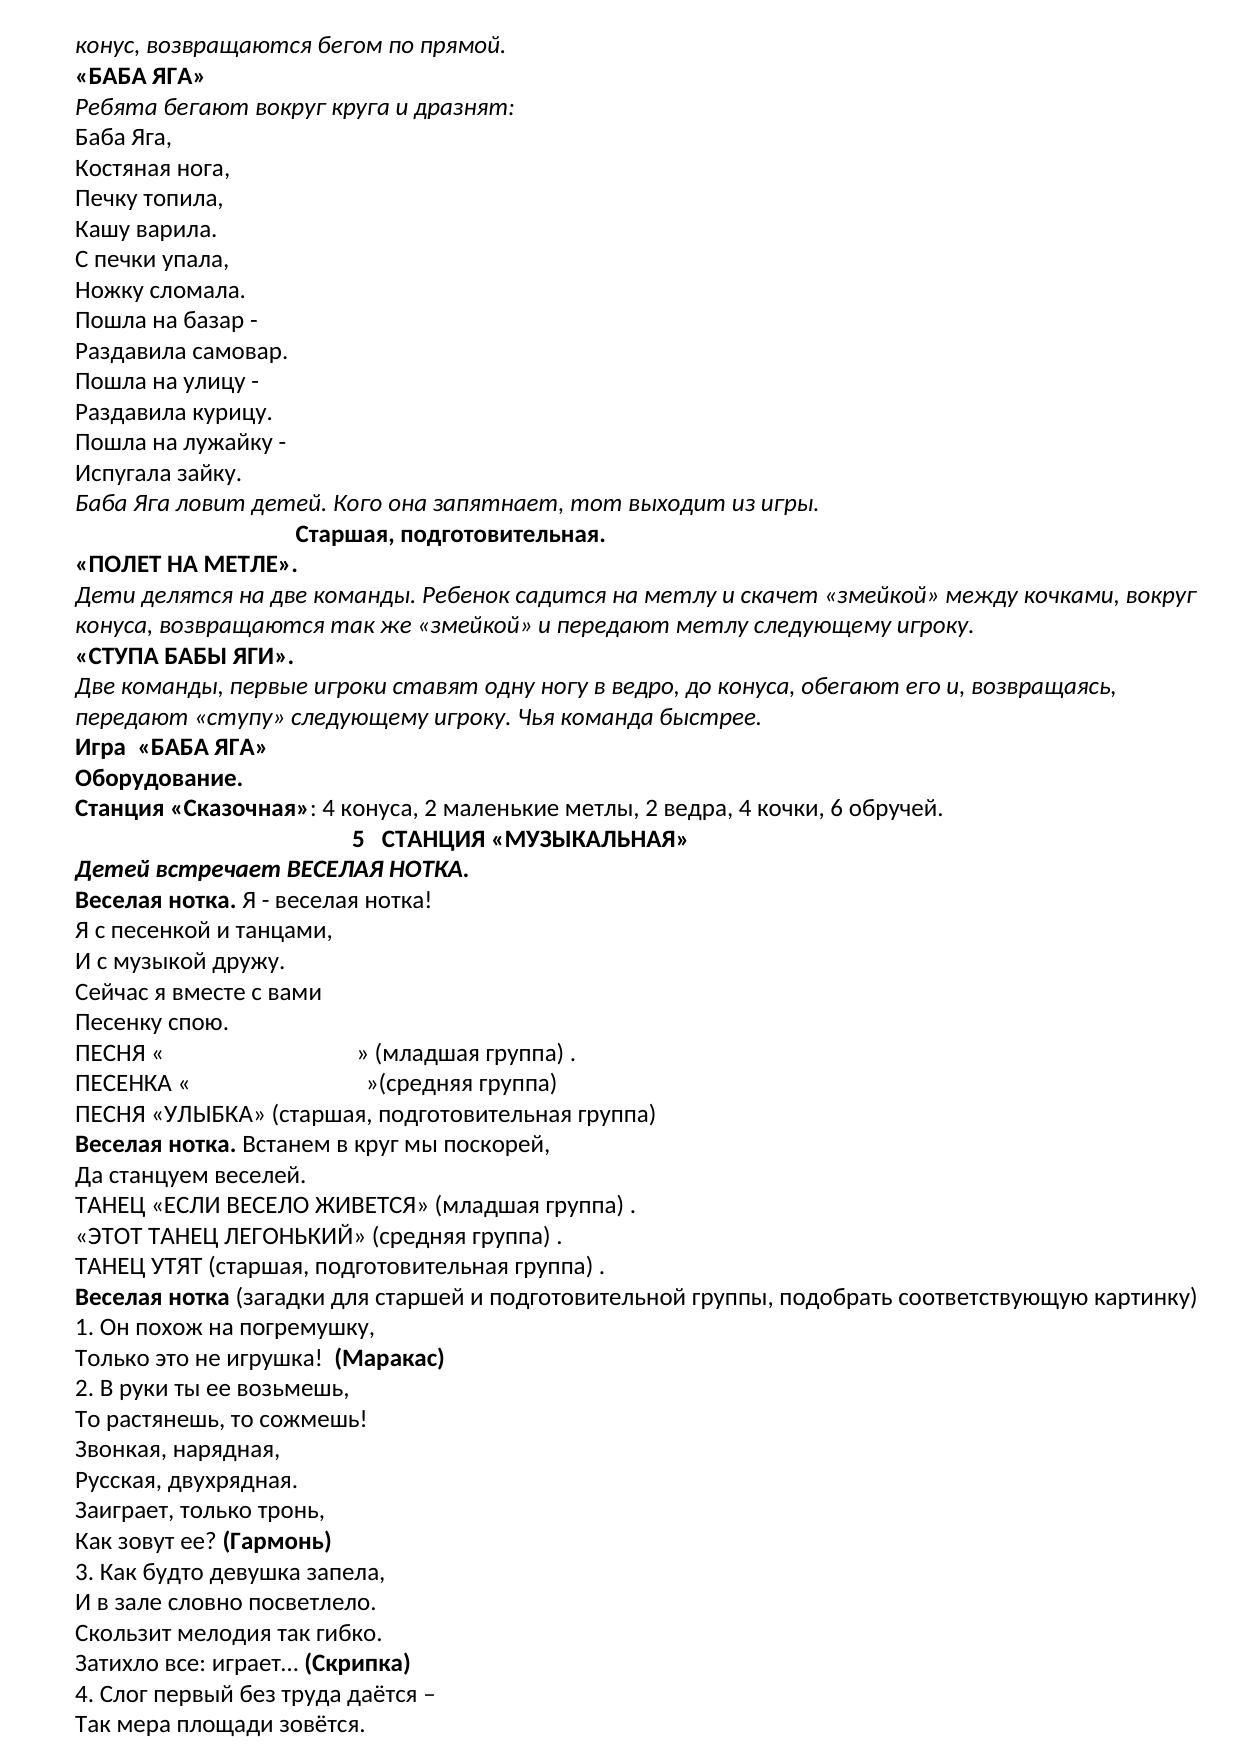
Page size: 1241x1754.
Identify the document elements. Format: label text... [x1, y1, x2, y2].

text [75, 823, 1211, 1739]
text «ПОЛЕТ НА МЕТЛЕ». Дети делятся на две команды. Ребенок садится на метлу и скачет «змейкой» между кочками, вокруг конуса, возвращаются так же «змейкой» и передают метлу следующему игроку. [75, 548, 1211, 640]
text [75, 29, 1211, 548]
text «СТУПА БАБЫ ЯГИ». Две команды, первые игроки ставят одну ногу в ведро, до конуса, обегают его и, возвращаясь, передают «ступу» следующему игроку. Чья команда быстрее. Игра «БАБА ЯГА» Оборудование. Станция «Сказочная»: 4 конуса, 2 маленькие метлы, 2 ведра, 4 кочки, 6 обручей. [75, 640, 1211, 823]
